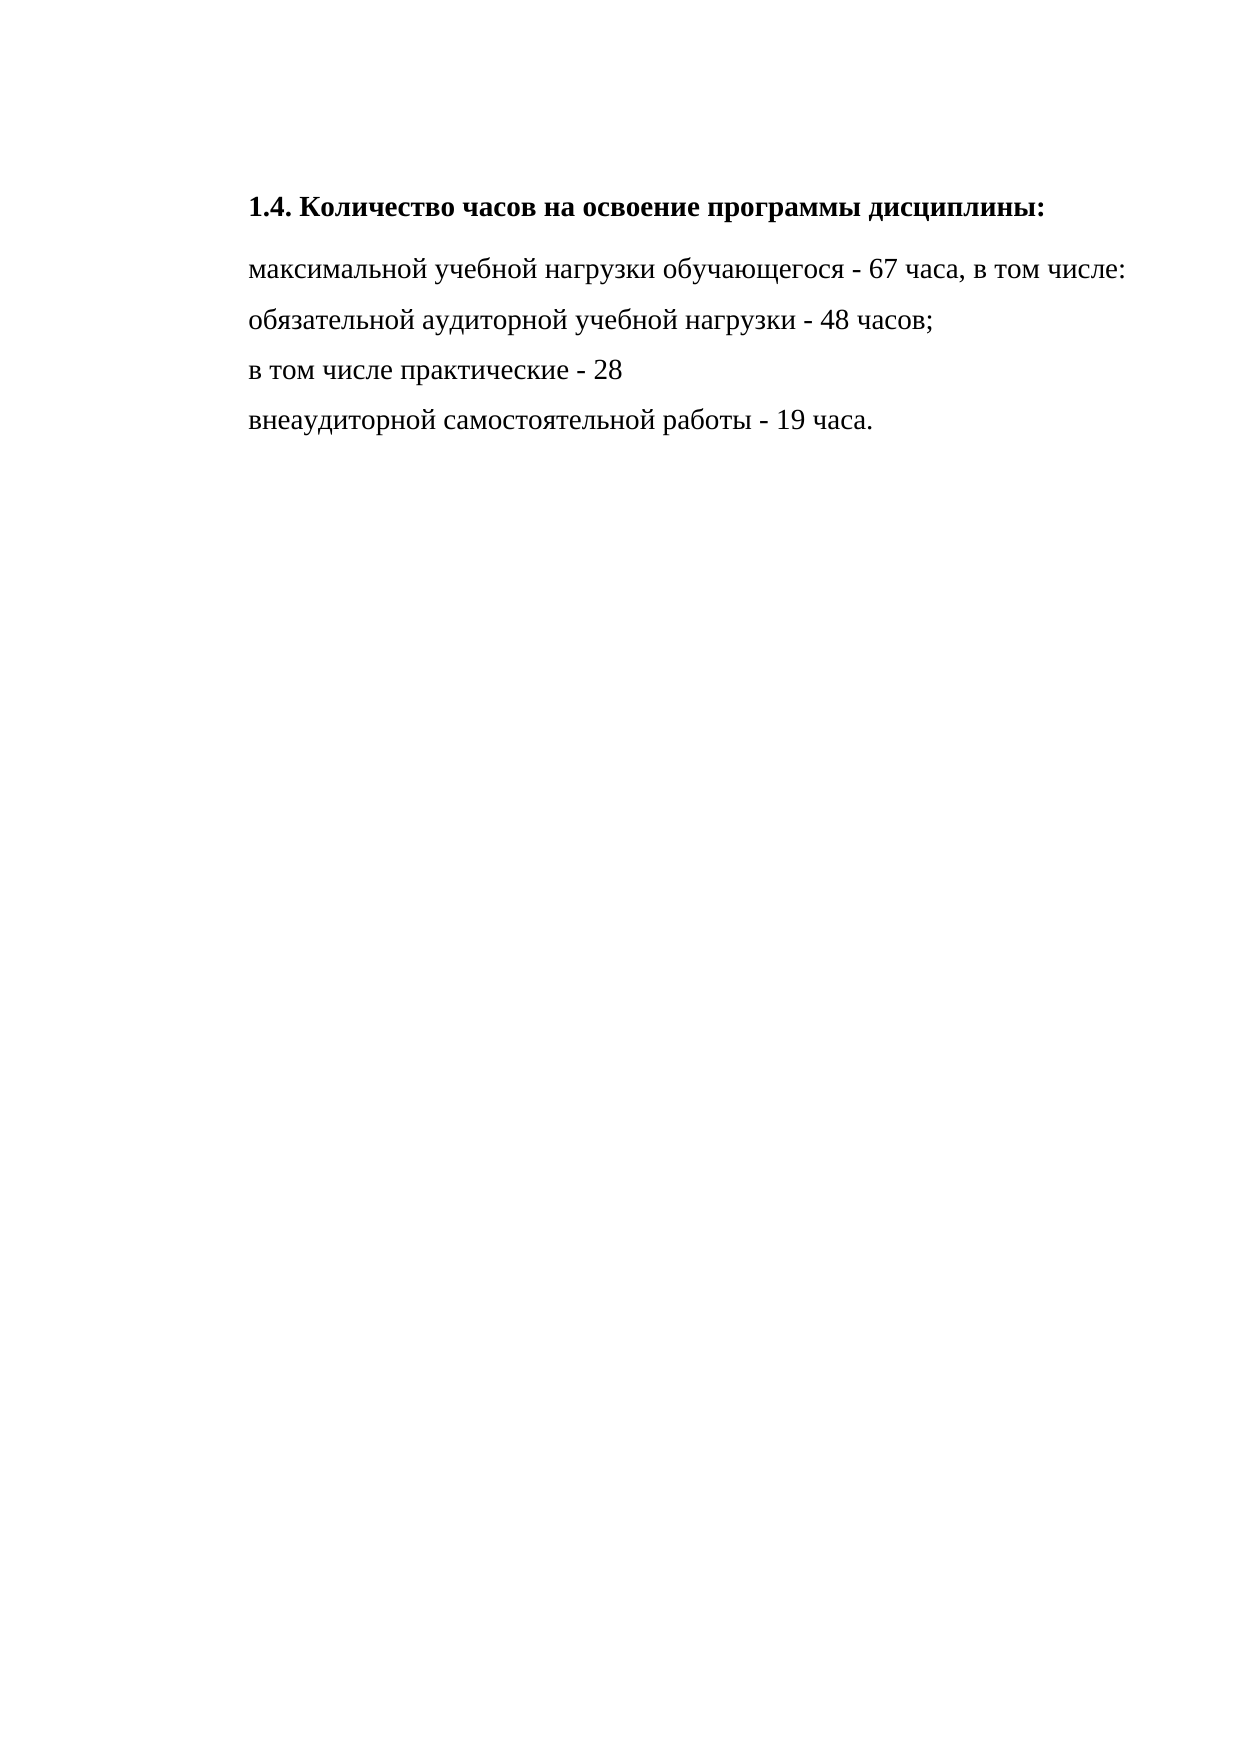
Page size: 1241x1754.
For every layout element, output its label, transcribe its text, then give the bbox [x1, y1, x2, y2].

text внеаудиторной самостоятельной работы - 19 часа. [177, 402, 1152, 436]
text обязательной аудиторной учебной нагрузки - 48 часов; [177, 302, 1152, 335]
text максимальной учебной нагрузки обучающегося - 67 часа, в том числе: [177, 252, 1152, 285]
text 1.4. Количество часов на освоение программы дисциплины: [177, 189, 1152, 223]
text в том числе практические - 28 [177, 352, 1152, 386]
